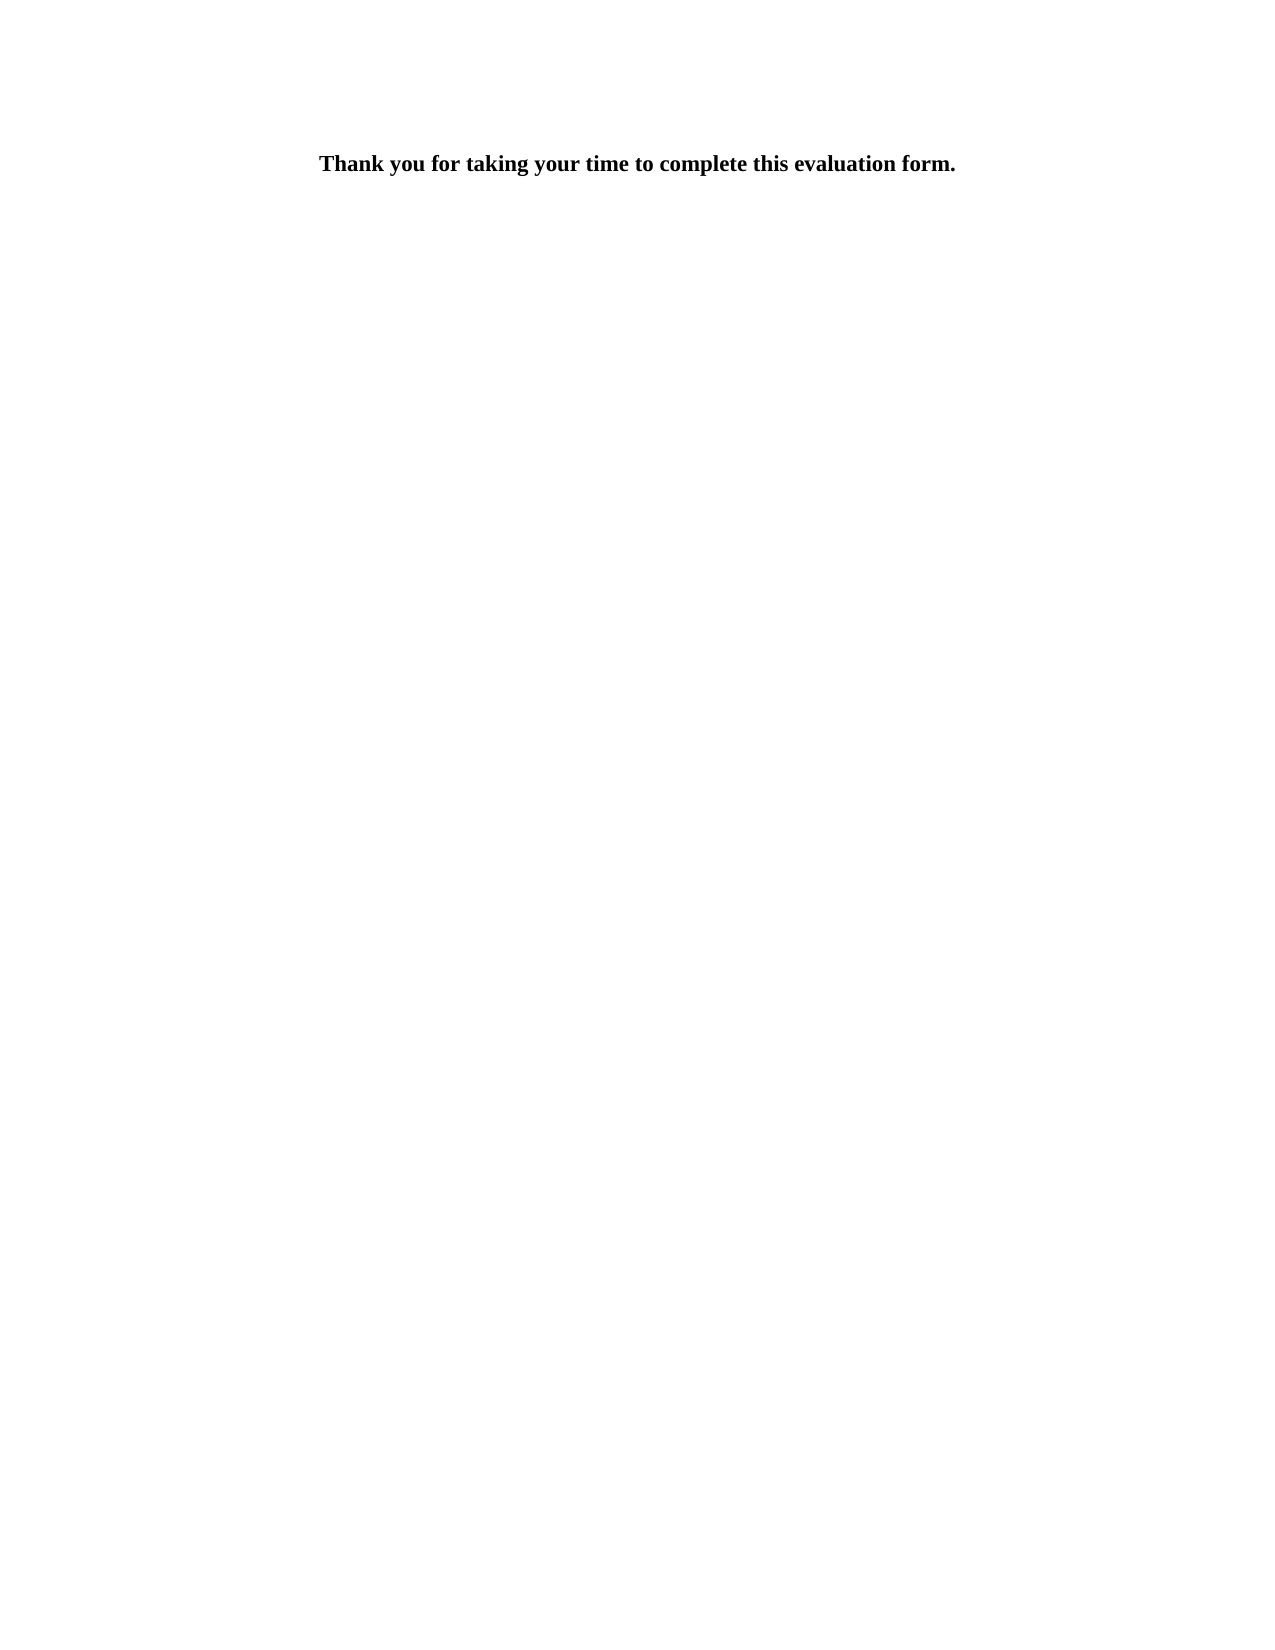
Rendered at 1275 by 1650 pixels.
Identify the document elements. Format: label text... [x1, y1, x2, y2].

text Thank you for taking your time to complete this evaluation form. [150, 150, 1125, 176]
